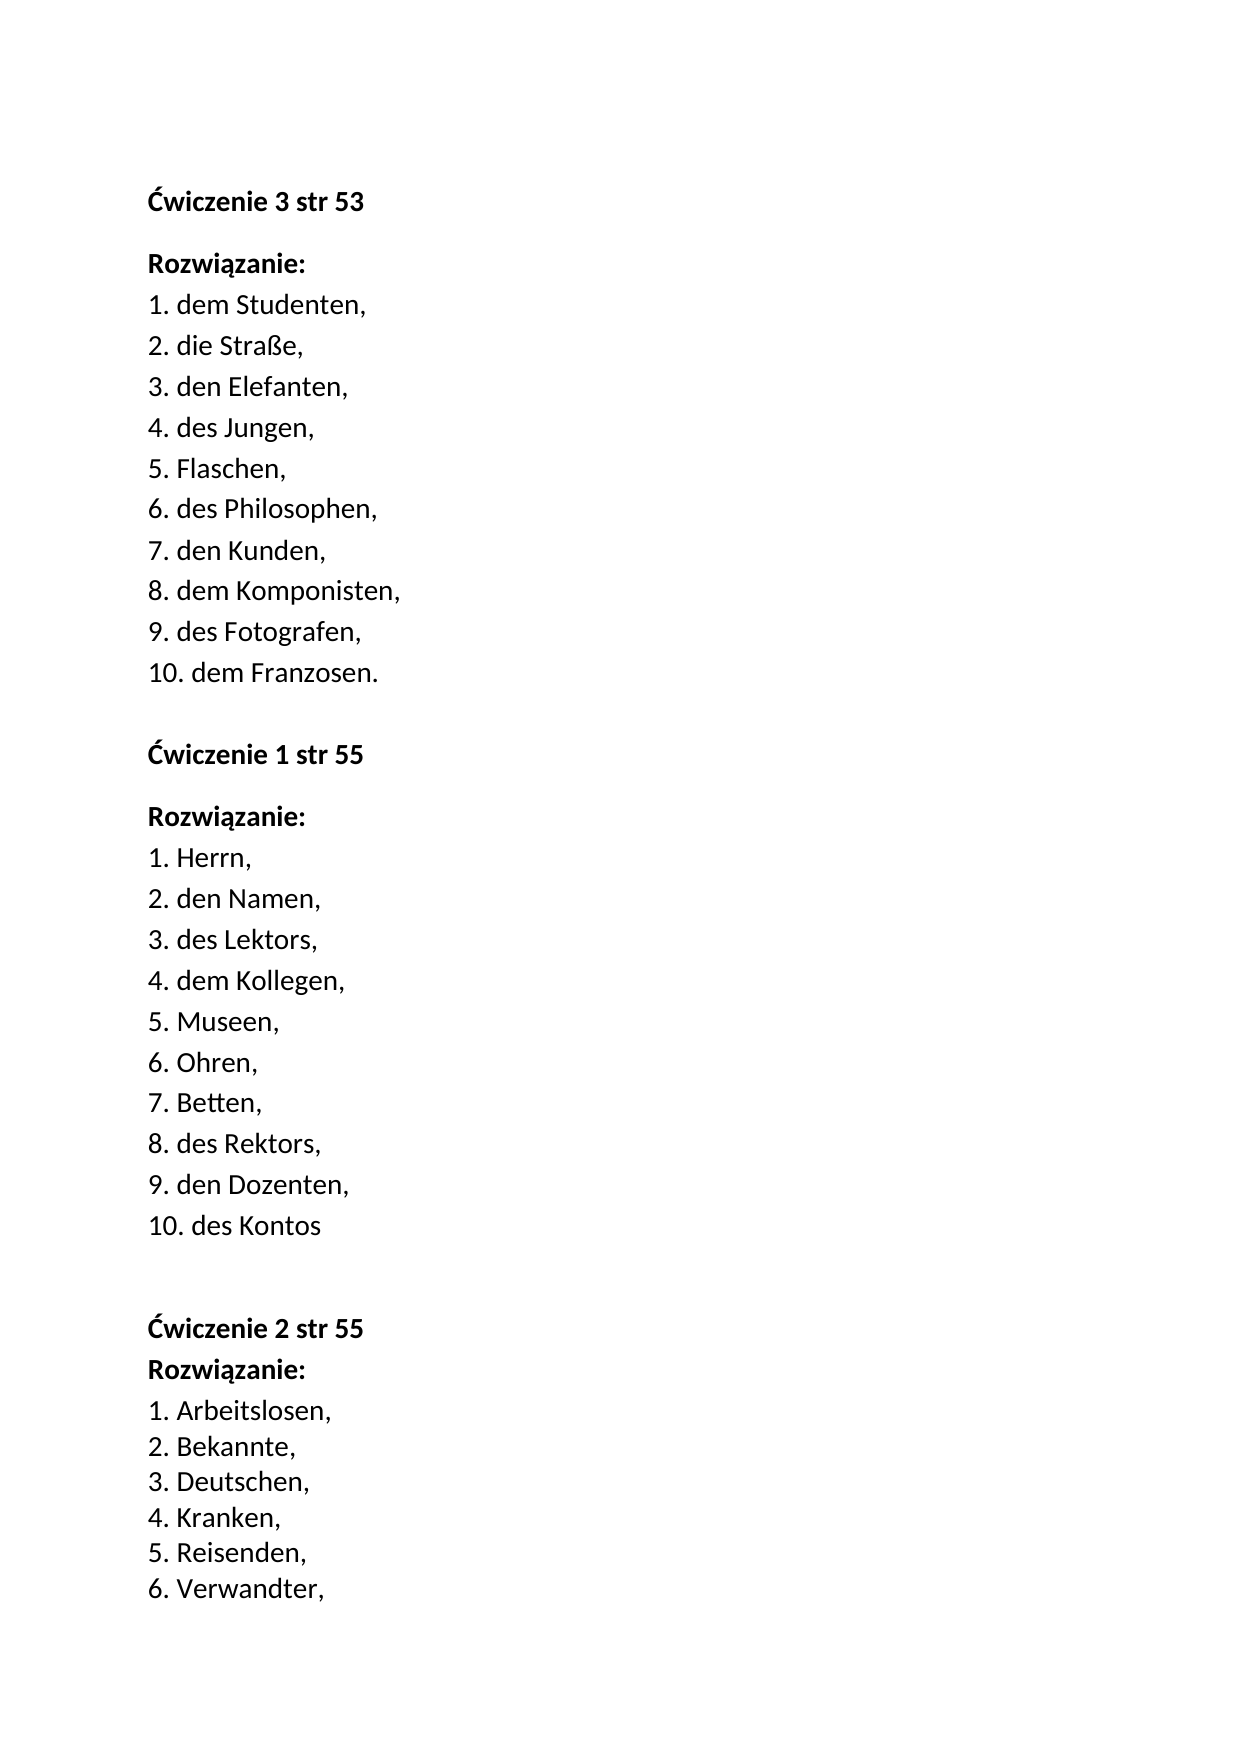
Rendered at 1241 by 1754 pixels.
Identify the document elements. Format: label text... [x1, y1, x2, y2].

text Rozwiązanie: [148, 798, 1093, 834]
text 3. den Elefanten, [148, 368, 1093, 403]
text 10. dem Franzosen. [148, 654, 1093, 690]
text Ćwiczenie 2 str 55 [148, 1310, 1093, 1346]
text Rozwiązanie: [148, 245, 1093, 281]
text 2. die Straße, [148, 327, 1093, 362]
text Rozwiązanie: [148, 1351, 1093, 1387]
text 5. Flaschen, [148, 450, 1093, 485]
text 2. den Namen, [148, 880, 1093, 916]
text 8. des Rektors, [148, 1126, 1093, 1161]
text 5. Reisenden, [148, 1534, 1093, 1570]
text 7. den Kunden, [148, 532, 1093, 567]
text 9. des Fotografen, [148, 613, 1093, 649]
text 1. dem Studenten, [148, 286, 1093, 322]
text 4. Kranken, [148, 1499, 1093, 1534]
text 9. den Dozenten, [148, 1166, 1093, 1202]
text 10. des Kontos [148, 1207, 1093, 1243]
text 1. Herrn, [148, 839, 1093, 874]
text 5. Museen, [148, 1003, 1093, 1038]
text 7. Betten, [148, 1084, 1093, 1120]
text 2. Bekannte, [148, 1428, 1093, 1463]
text 3. Deutschen, [148, 1463, 1093, 1499]
text 6. Ohren, [148, 1044, 1093, 1079]
text 6. des Philosophen, [148, 491, 1093, 526]
text 6. Verwandter, [148, 1570, 1093, 1606]
text 3. des Lektors, [148, 921, 1093, 956]
text Ćwiczenie 1 str 55 [148, 736, 1093, 772]
text Ćwiczenie 3 str 53 [148, 183, 1093, 219]
text 8. dem Komponisten, [148, 572, 1093, 608]
text 1. Arbeitslosen, [148, 1392, 1093, 1428]
text 4. dem Kollegen, [148, 962, 1093, 997]
text 4. des Jungen, [148, 409, 1093, 444]
